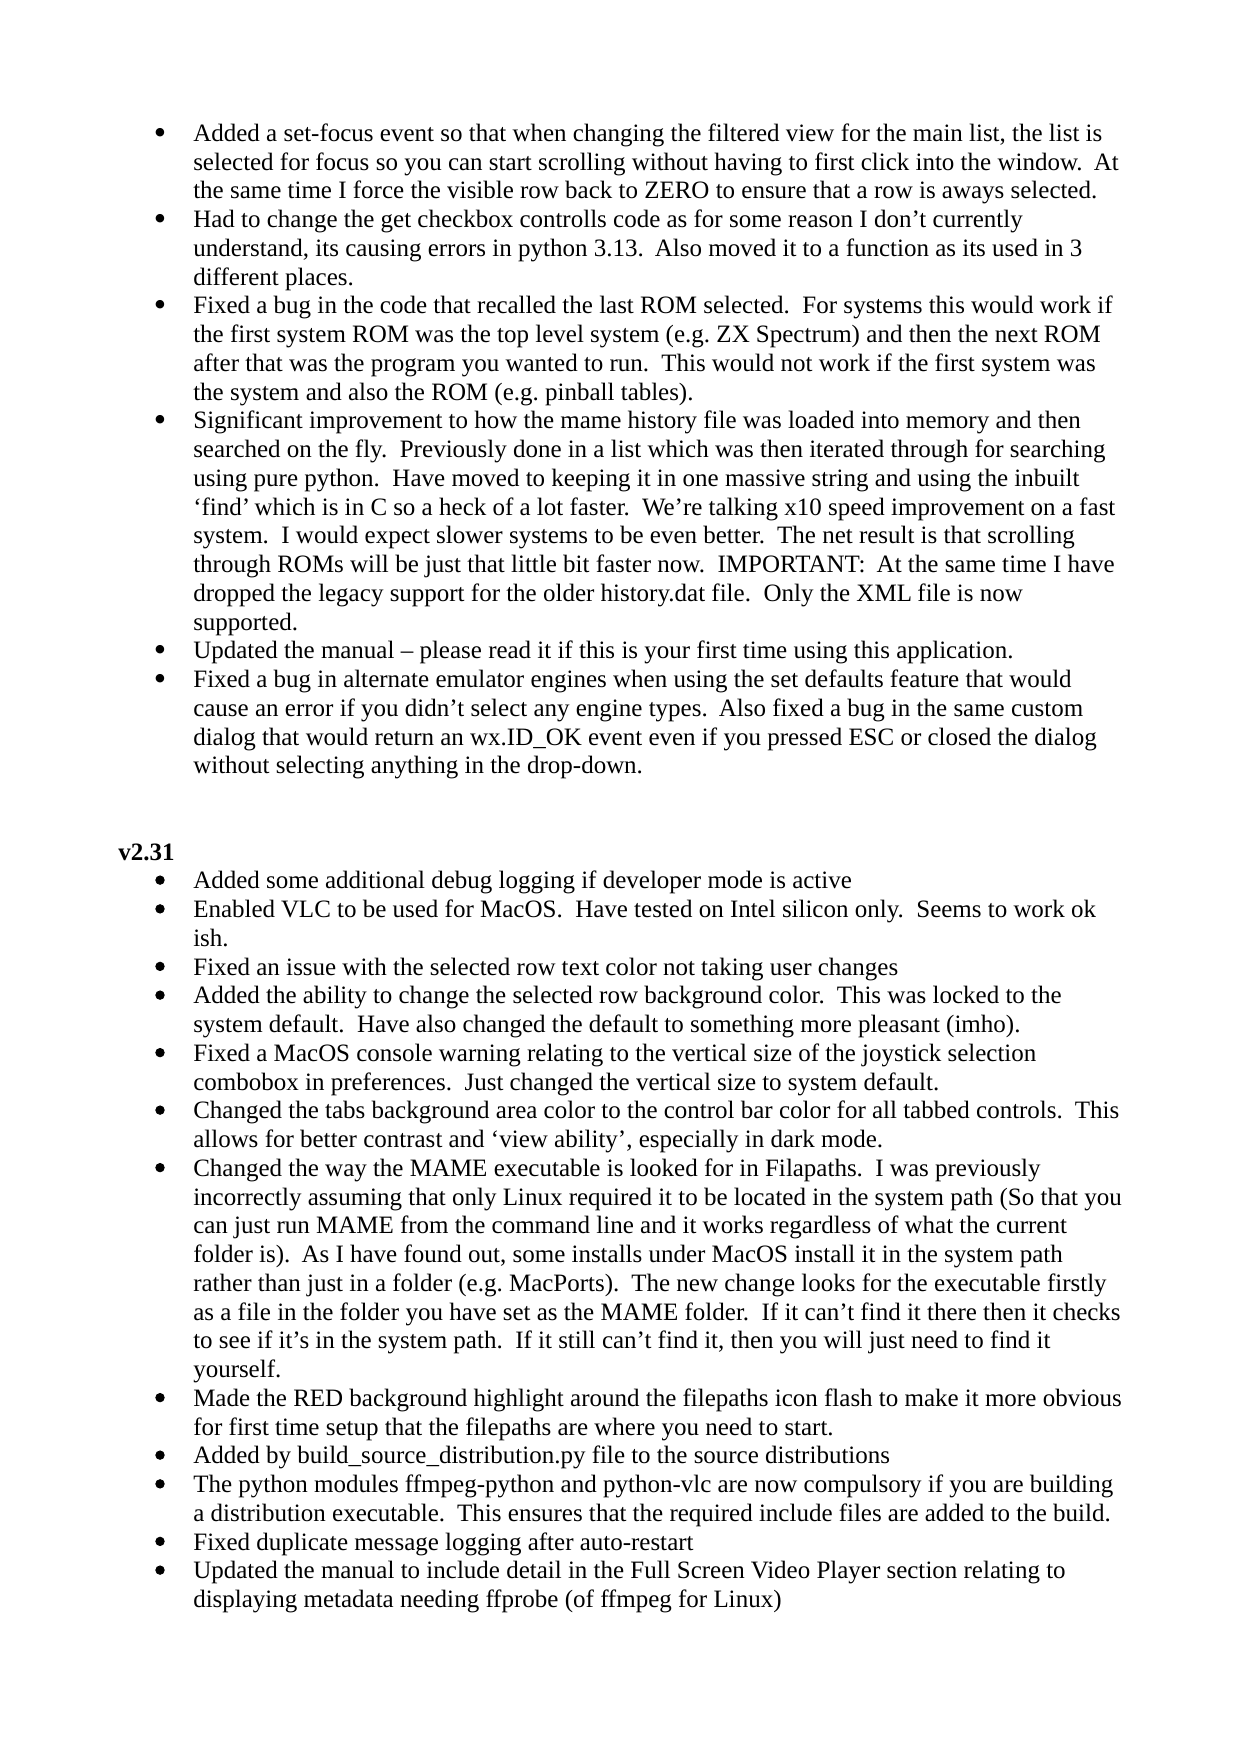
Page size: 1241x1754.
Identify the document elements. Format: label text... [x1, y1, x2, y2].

list Changed the way the MAME executable is looked for in Filapaths. I was previously incorrectly assuming that only Linux required it to be located in the system path (So that you can just run MAME from the command line and it works regardless of what the current folder is). As I have found out, some installs under MacOS install it in the system path rather than just in a folder (e.g. MacPorts). The new change looks for the executable firstly as a file in the folder you have set as the MAME folder. If it can’t find it there then it checks to see if it’s in the system path. If it still can’t find it, then you will just need to find it yourself. [156, 1153, 1122, 1383]
list Fixed a MacOS console warning relating to the vertical size of the joystick selection combobox in preferences. Just changed the vertical size to system default. [156, 1038, 1122, 1096]
list Added the ability to change the selected row background color. This was locked to the system default. Have also changed the default to something more pleasant (imho). [156, 981, 1122, 1038]
list Fixed an issue with the selected row text color not taking user changes [156, 952, 1122, 981]
list The python modules ffmpeg-python and python-vlc are now compulsory if you are building a distribution executable. This ensures that the required include files are added to the build. [156, 1469, 1122, 1527]
text v2.31 [118, 837, 1122, 866]
list Added by build_source_distribution.py file to the source distributions [156, 1441, 1122, 1469]
list Significant improvement to how the mame history file was loaded into memory and then searched on the fly. Previously done in a list which was then iterated through for searching using pure python. Have moved to keeping it in one massive string and using the inbuilt ‘find’ which is in C so a heck of a lot faster. We’re talking x10 speed improvement on a fast system. I would expect slower systems to be even better. The net result is that scrolling through ROMs will be just that little bit faster now. IMPORTANT: At the same time I have dropped the legacy support for the older history.dat file. Only the XML file is now supported. [156, 406, 1122, 636]
list Enabled VLC to be used for MacOS. Have tested on Intel silicon only. Seems to work ok ish. [156, 894, 1122, 952]
list Fixed a bug in the code that recalled the last ROM selected. For systems this would work if the first system ROM was the top level system (e.g. ZX Spectrum) and then the next ROM after that was the program you wanted to run. This would not work if the first system was the system and also the ROM (e.g. pinball tables). [156, 291, 1122, 406]
list Fixed a bug in alternate emulator engines when using the set defaults feature that would cause an error if you didn’t select any engine types. Also fixed a bug in the same custom dialog that would return an wx.ID_OK event even if you pressed ESC or closed the dialog without selecting anything in the drop-down. [156, 664, 1122, 779]
list Changed the tabs background area color to the control bar color for all tabbed controls. This allows for better contrast and ‘view ability’, especially in dark mode. [156, 1096, 1122, 1153]
list Added a set-focus event so that when changing the filtered view for the main list, the list is selected for focus so you can start scrolling without having to first click into the window. At the same time I force the visible row back to ZERO to ensure that a row is aways selected. [156, 118, 1122, 204]
list Added some additional debug logging if developer mode is active [156, 866, 1122, 894]
list Fixed duplicate message logging after auto-restart [156, 1527, 1122, 1556]
list Had to change the get checkbox controlls code as for some reason I don’t currently understand, its causing errors in python 3.13. Also moved it to a function as its used in 3 different places. [156, 204, 1122, 291]
list Updated the manual to include detail in the Full Screen Video Player section relating to displaying metadata needing ffprobe (of ffmpeg for Linux) [156, 1556, 1122, 1613]
list Made the RED background highlight around the filepaths icon flash to make it more obvious for first time setup that the filepaths are where you need to start. [156, 1383, 1122, 1441]
list Updated the manual – please read it if this is your first time using this application. [156, 636, 1122, 664]
